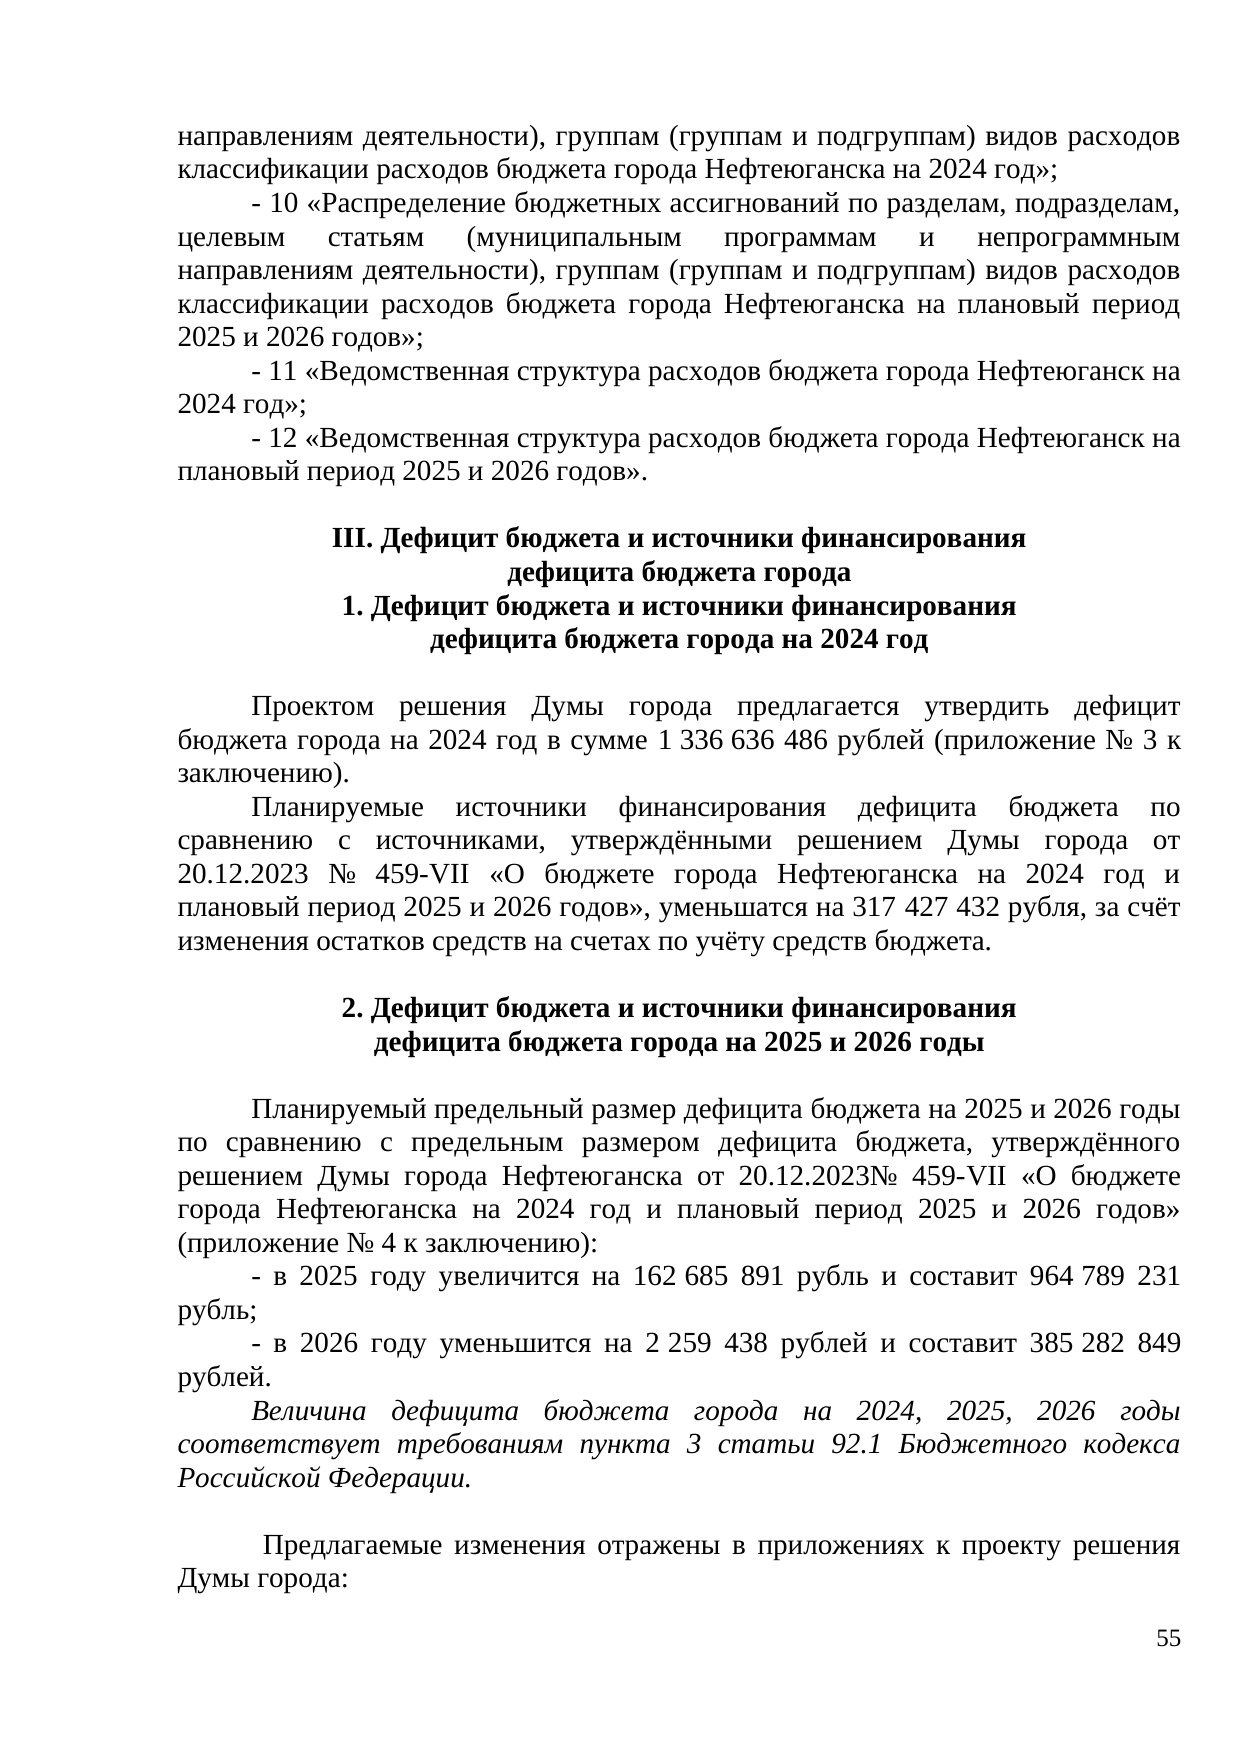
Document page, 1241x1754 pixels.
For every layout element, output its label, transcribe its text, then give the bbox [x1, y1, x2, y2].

text Величина дефицита бюджета города на 2024, 2025, 2026 годы соответствует требованиям пункта 3 статьи 92.1 Бюджетного кодекса Российской Федерации. [177, 1393, 1181, 1493]
text - 10 «Распределение бюджетных ассигнований по разделам, подразделам, целевым статьям (муниципальным программам и непрограммным направлениям деятельности), группам (группам и подгруппам) видов расходов классификации расходов бюджета города Нефтеюганска на плановый период 2025 и 2026 годов»; [177, 185, 1181, 353]
text Предлагаемые изменения отражены в приложениях к проекту решения Думы города: [177, 1527, 1181, 1594]
text - в 2025 году увеличится на 162 685 891 рубль и составит 964 789 231 рубль; [177, 1258, 1181, 1326]
text Планируемые источники финансирования дефицита бюджета по сравнению с источниками, утверждёнными решением Думы города от 20.12.2023 № 459-VII «О бюджете города Нефтеюганска на 2024 год и плановый период 2025 и 2026 годов», уменьшатся на 317 427 432 рубля, за счёт изменения остатков средств на счетах по учёту средств бюджета. [177, 789, 1181, 957]
text Планируемый предельный размер дефицита бюджета на 2025 и 2026 годы по сравнению с предельным размером дефицита бюджета, утверждённого решением Думы города Нефтеюганска от 20.12.2023№ 459-VII «О бюджете города Нефтеюганска на 2024 год и плановый период 2025 и 2026 годов» (приложение № 4 к заключению): [177, 1091, 1181, 1258]
text 1. Дефицит бюджета и источники финансирования [177, 588, 1181, 621]
text - в 2026 году уменьшится на 2 259 438 рублей и составит 385 282 849 рублей. [177, 1326, 1181, 1393]
text дефицита бюджета города [177, 554, 1181, 588]
text - 11 «Ведомственная структура расходов бюджета города Нефтеюганск на 2024 год»; [177, 353, 1181, 420]
text III. Дефицит бюджета и источники финансирования [177, 521, 1181, 554]
text 2. Дефицит бюджета и источники финансирования [177, 990, 1181, 1024]
text - 12 «Ведомственная структура расходов бюджета города Нефтеюганск на плановый период 2025 и 2026 годов». [177, 420, 1181, 487]
text дефицита бюджета города на 2024 год [177, 621, 1181, 655]
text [177, 118, 1181, 185]
text Проектом решения Думы города предлагается утвердить дефицит бюджета города на 2024 год в сумме 1 336 636 486 рублей (приложение № 3 к заключению). [177, 688, 1181, 789]
text дефицита бюджета города на 2025 и 2026 годы [177, 1024, 1181, 1057]
